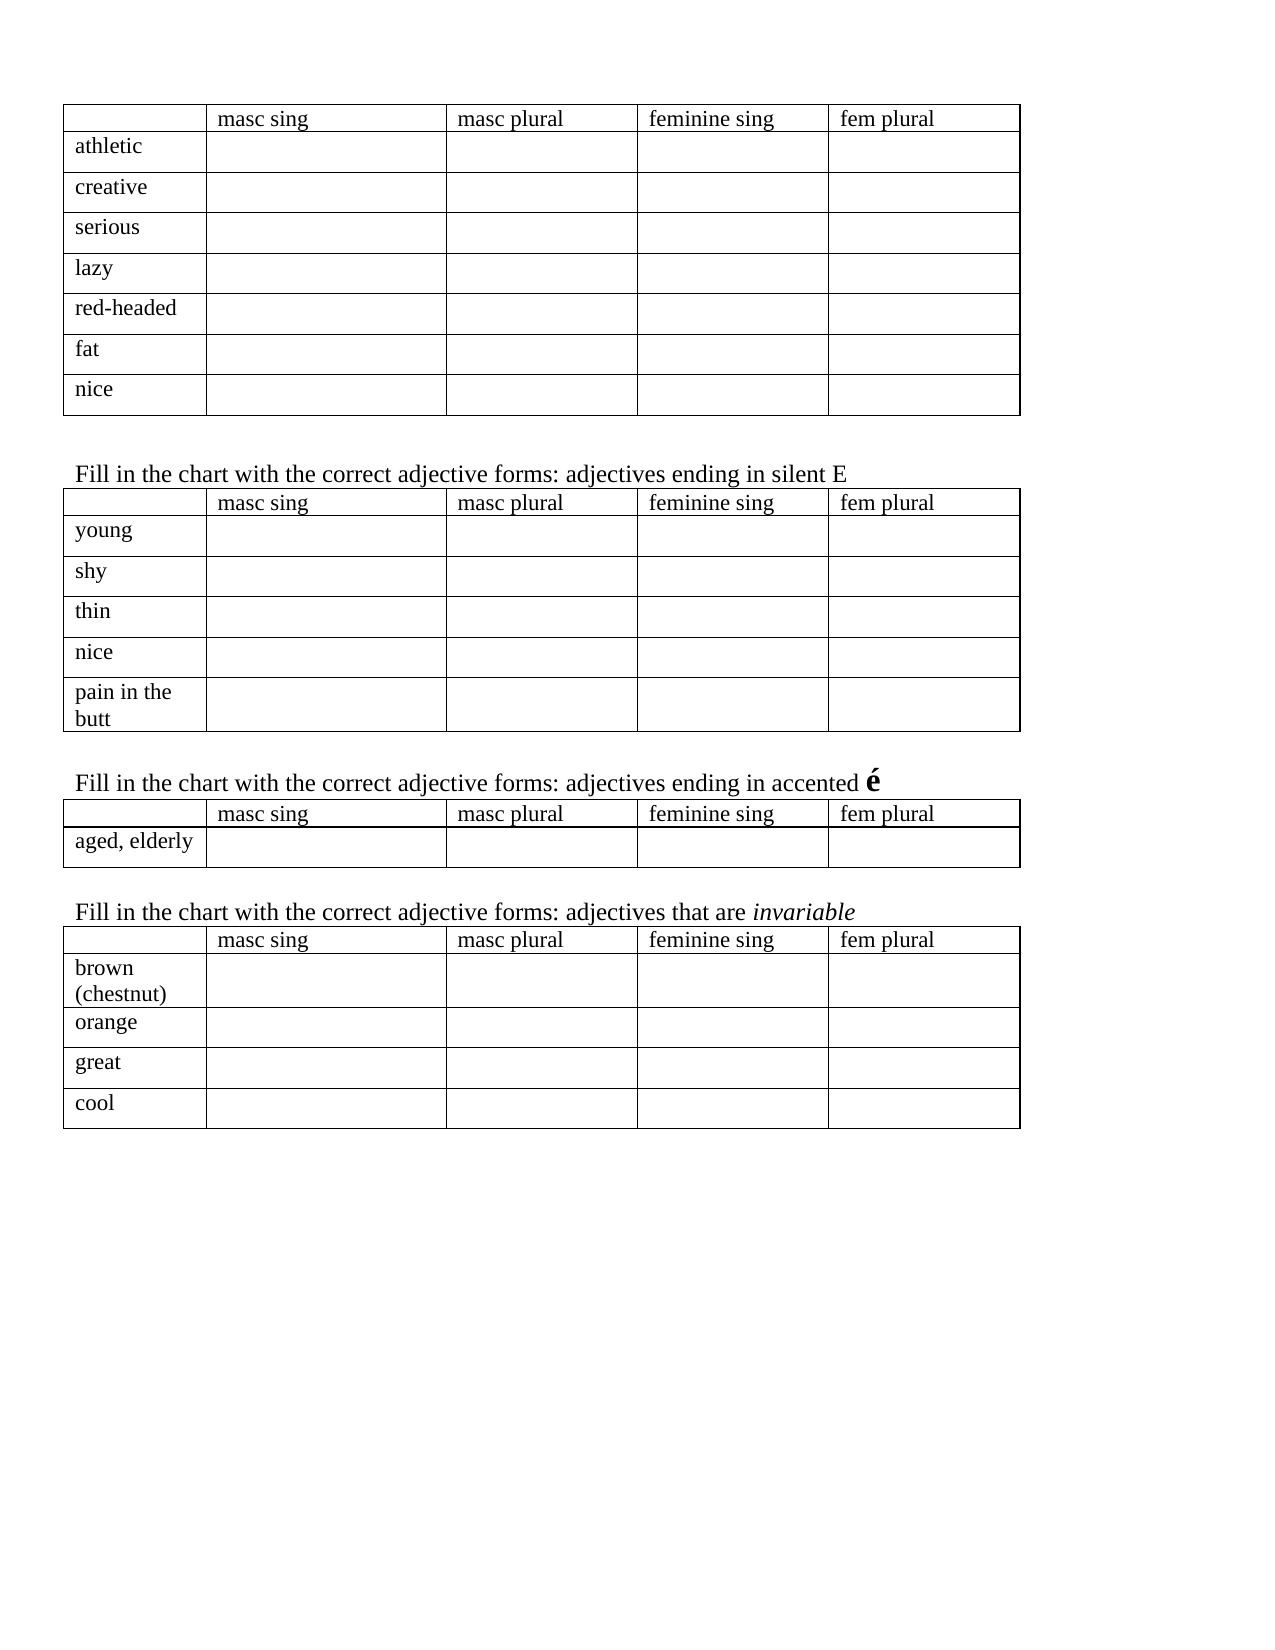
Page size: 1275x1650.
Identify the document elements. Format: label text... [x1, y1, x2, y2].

table_cell [207, 1048, 446, 1088]
table_cell [638, 173, 828, 212]
table_cell [447, 557, 637, 596]
table_cell athletic [64, 132, 206, 172]
table_cell [207, 213, 446, 253]
table_cell [207, 294, 446, 334]
table_cell [207, 132, 446, 172]
table_header masc sing [207, 489, 446, 515]
table_cell [829, 132, 1019, 172]
table_header masc plural [447, 927, 637, 953]
table_cell [207, 1008, 446, 1047]
table_cell orange [64, 1008, 206, 1047]
table_cell [447, 1048, 637, 1088]
table_cell [447, 1008, 637, 1047]
table_header feminine sing [638, 489, 828, 515]
table_cell [447, 1089, 637, 1128]
table_header fem plural [829, 489, 1019, 515]
table_cell thin [64, 597, 206, 637]
table_cell [829, 173, 1019, 212]
table_cell aged, elderly [64, 828, 206, 867]
table_cell lazy [64, 254, 206, 293]
table_cell [447, 132, 637, 172]
table_cell [829, 828, 1019, 867]
table_cell [638, 1089, 828, 1128]
table_header fem plural [829, 800, 1019, 826]
table_cell [447, 678, 637, 731]
text Fill in the chart with the correct adjective forms: adjectives ending in accented é [75, 761, 1200, 799]
table_cell [638, 828, 828, 867]
table_header feminine sing [638, 927, 828, 953]
table_cell [829, 597, 1019, 637]
table_cell [638, 1008, 828, 1047]
table_cell [207, 828, 446, 867]
table_cell [447, 254, 637, 293]
table_cell [829, 1048, 1019, 1088]
table_cell [829, 1089, 1019, 1128]
table_cell nice [64, 375, 206, 415]
table_header feminine sing [638, 105, 828, 131]
table_cell [829, 254, 1019, 293]
table_cell [638, 557, 828, 596]
table_header [64, 800, 206, 826]
table_cell [207, 954, 446, 1007]
table_cell [638, 1048, 828, 1088]
table_cell [207, 557, 446, 596]
table_cell [207, 1089, 446, 1128]
table_cell brown (chestnut) [64, 954, 206, 1007]
table_cell nice [64, 638, 206, 677]
table_cell [207, 638, 446, 677]
text Fill in the chart with the correct adjective forms: adjectives ending in silent E [75, 459, 1200, 488]
table_header masc sing [207, 927, 446, 953]
table_cell [829, 954, 1019, 1007]
table_cell serious [64, 213, 206, 253]
table_cell [447, 173, 637, 212]
table_cell [447, 597, 637, 637]
table_header masc plural [447, 489, 637, 515]
table_cell [447, 213, 637, 253]
table_cell [207, 678, 446, 731]
table_cell [638, 213, 828, 253]
table_cell [638, 678, 828, 731]
table_cell [447, 954, 637, 1007]
table_cell [829, 516, 1019, 556]
table_cell [829, 1008, 1019, 1047]
table_header fem plural [829, 105, 1019, 131]
table_cell [829, 638, 1019, 677]
table_cell [638, 132, 828, 172]
table_header [64, 105, 206, 131]
table_cell [638, 375, 828, 415]
table_cell [447, 375, 637, 415]
table_cell [447, 638, 637, 677]
table_cell young [64, 516, 206, 556]
table_cell pain in the butt [64, 678, 206, 731]
table_header [64, 927, 206, 953]
table_cell [829, 375, 1019, 415]
table_cell [638, 516, 828, 556]
table_cell [207, 335, 446, 374]
table_cell creative [64, 173, 206, 212]
table_cell [638, 335, 828, 374]
table_cell [829, 213, 1019, 253]
table_cell [207, 516, 446, 556]
table_cell [207, 375, 446, 415]
table_header masc sing [207, 105, 446, 131]
table_cell [447, 335, 637, 374]
table_header masc sing [207, 800, 446, 826]
table_cell [207, 597, 446, 637]
table_cell [638, 638, 828, 677]
table_cell [638, 294, 828, 334]
table_cell red-headed [64, 294, 206, 334]
table_cell [207, 173, 446, 212]
table_header [64, 489, 206, 515]
table_cell shy [64, 557, 206, 596]
table_cell [638, 597, 828, 637]
table_cell [447, 516, 637, 556]
table_cell fat [64, 335, 206, 374]
table_cell [829, 294, 1019, 334]
table_cell cool [64, 1089, 206, 1128]
table_header masc plural [447, 105, 637, 131]
table_cell [447, 294, 637, 334]
table_header fem plural [829, 927, 1019, 953]
table_cell [829, 678, 1019, 731]
table_header masc plural [447, 800, 637, 826]
text Fill in the chart with the correct adjective forms: adjectives that are invariable [75, 897, 1200, 926]
table_cell [638, 254, 828, 293]
table_header feminine sing [638, 800, 828, 826]
table_cell [638, 954, 828, 1007]
table_cell [207, 254, 446, 293]
table_cell [829, 557, 1019, 596]
table_cell [829, 335, 1019, 374]
table_cell great [64, 1048, 206, 1088]
table_cell [447, 828, 637, 867]
